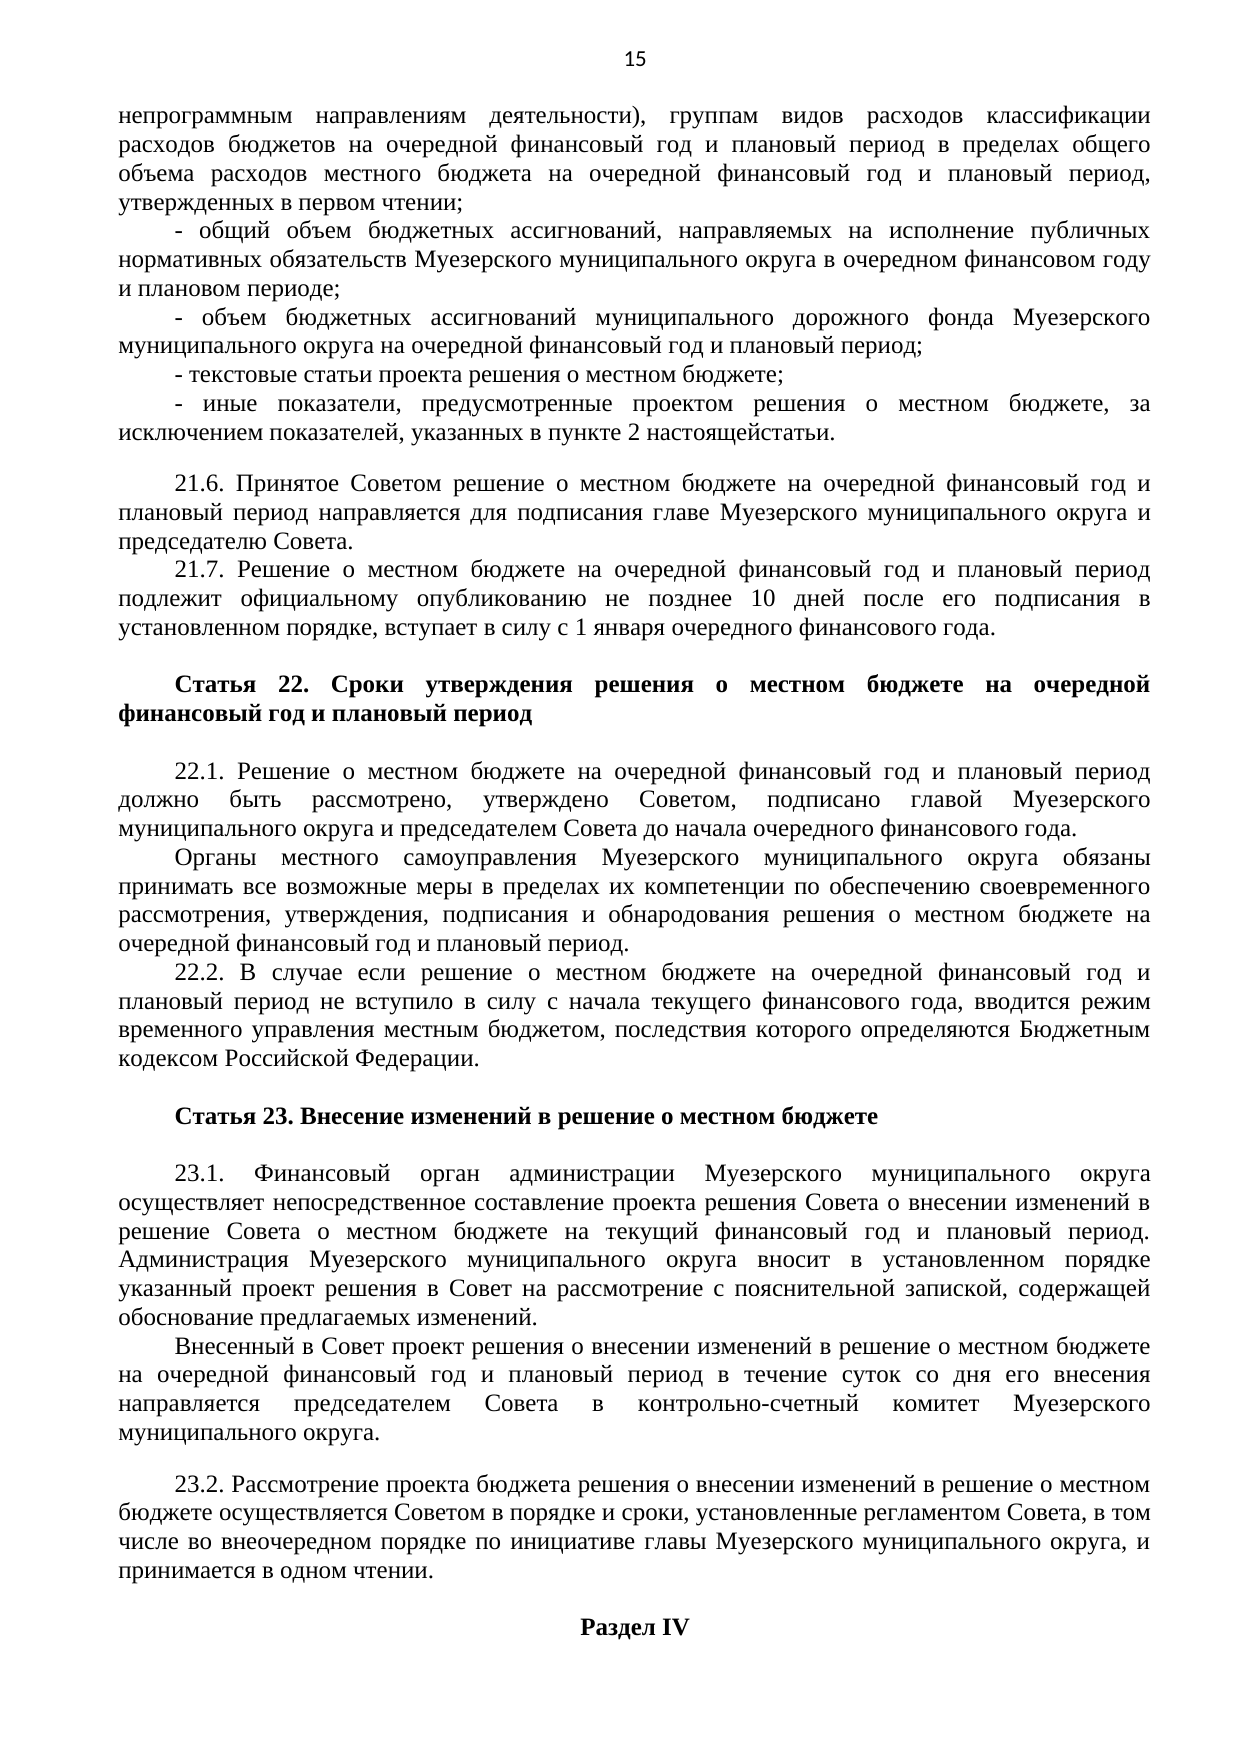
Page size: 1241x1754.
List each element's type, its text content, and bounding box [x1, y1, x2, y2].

title Статья 22. Сроки утверждения решения о местном бюджете на очередной финансовый год и плановый период [118, 669, 1152, 727]
text 23.1. Финансовый орган администрации Муезерского муниципального округа осуществляет непосредственное составление проекта решения Совета о внесении изменений в решение Совета о местном бюджете на текущий финансовый год и плановый период. Администрация Муезерского муниципального округа вносит в установленном порядке указанный проект решения в Совет на рассмотрение с пояснительной запиской, содержащей обоснование предлагаемых изменений. [118, 1158, 1152, 1331]
title Раздел IV [118, 1612, 1152, 1641]
text - общий объем бюджетных ассигнований, направляемых на исполнение публичных нормативных обязательств Муезерского муниципального округа в очередном финансовом году и плановом периоде; [118, 215, 1152, 302]
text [118, 100, 1152, 215]
text 21.7. Решение о местном бюджете на очередной финансовый год и плановый период подлежит официальному опубликованию не позднее 10 дней после его подписания в установленном порядке, вступает в силу с 1 января очередного финансового года. [118, 554, 1152, 641]
text - текстовые статьи проекта решения о местном бюджете; [118, 359, 1152, 388]
text - иные показатели, предусмотренные проектом решения о местном бюджете, за исключением показателей, указанных в пункте 2 настоящейстатьи. [118, 388, 1152, 445]
text 21.6. Принятое Советом решение о местном бюджете на очередной финансовый год и плановый период направляется для подписания главе Муезерского муниципального округа и председателю Совета. [118, 468, 1152, 554]
text 22.1. Решение о местном бюджете на очередной финансовый год и плановый период должно быть рассмотрено, утверждено Советом, подписано главой Муезерского муниципального округа и председателем Совета до начала очередного финансового года. [118, 756, 1152, 842]
text 22.2. В случае если решение о местном бюджете на очередной финансовый год и плановый период не вступило в силу с начала текущего финансового года, вводится режим временного управления местным бюджетом, последствия которого определяются Бюджетным кодексом Российской Федерации. [118, 957, 1152, 1072]
text Внесенный в Совет проект решения о внесении изменений в решение о местном бюджете на очередной финансовый год и плановый период в течение суток со дня его внесения направляется председателем Совета в контрольно-счетный комитет Муезерского муниципального округа. [118, 1331, 1152, 1446]
text - объем бюджетных ассигнований муниципального дорожного фонда Муезерского муниципального округа на очередной финансовый год и плановый период; [118, 302, 1152, 359]
title Статья 23. Внесение изменений в решение о местном бюджете [118, 1101, 1152, 1129]
text Органы местного самоуправления Муезерского муниципального округа обязаны принимать все возможные меры в пределах их компетенции по обеспечению своевременного рассмотрения, утверждения, подписания и обнародования решения о местном бюджете на очередной финансовый год и плановый период. [118, 842, 1152, 957]
text 23.2. Рассмотрение проекта бюджета решения о внесении изменений в решение о местном бюджете осуществляется Советом в порядке и сроки, установленные регламентом Совета, в том числе во внеочередном порядке по инициативе главы Муезерского муниципального округа, и принимается в одном чтении. [118, 1469, 1152, 1584]
